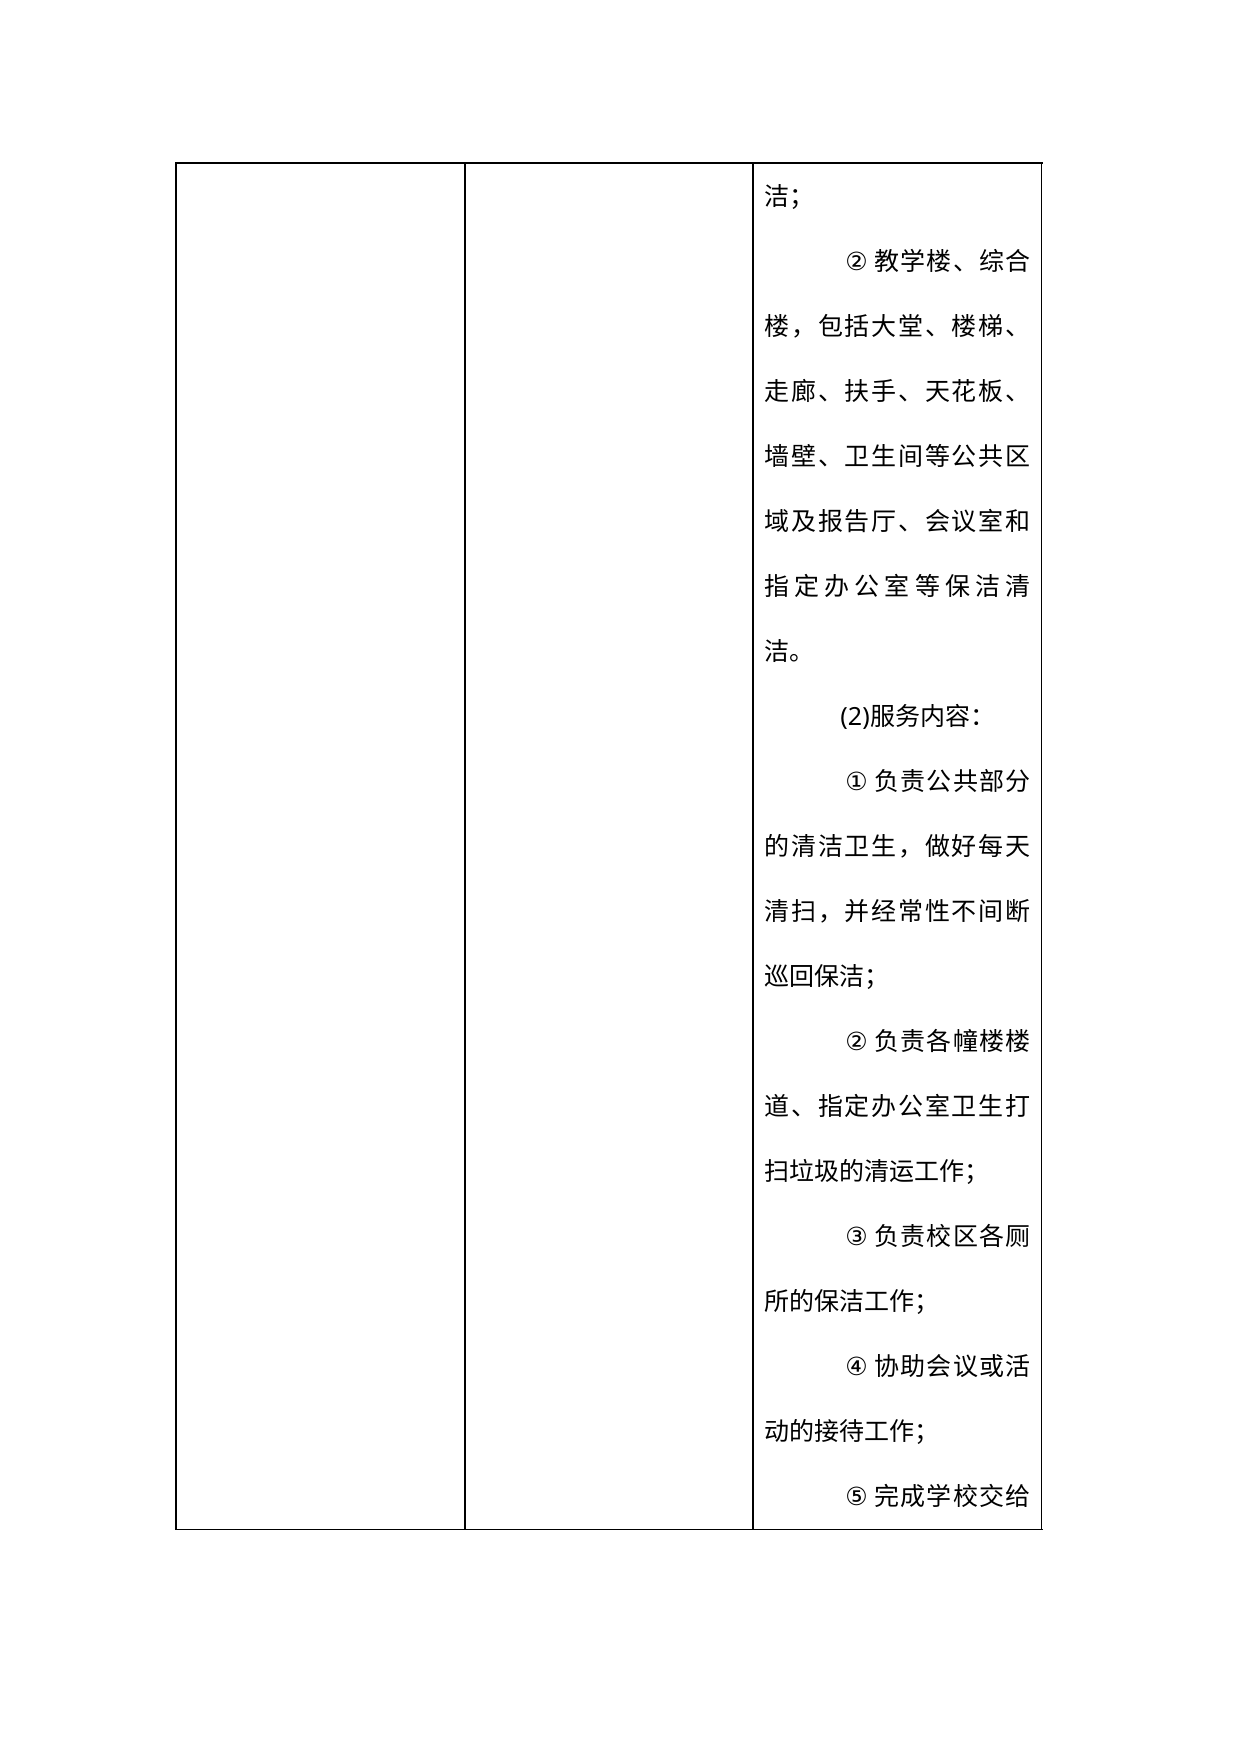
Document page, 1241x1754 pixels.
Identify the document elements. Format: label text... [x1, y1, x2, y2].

table_cell 1 [177, 164, 464, 1528]
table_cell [754, 164, 1041, 1528]
table_cell [466, 164, 752, 1528]
